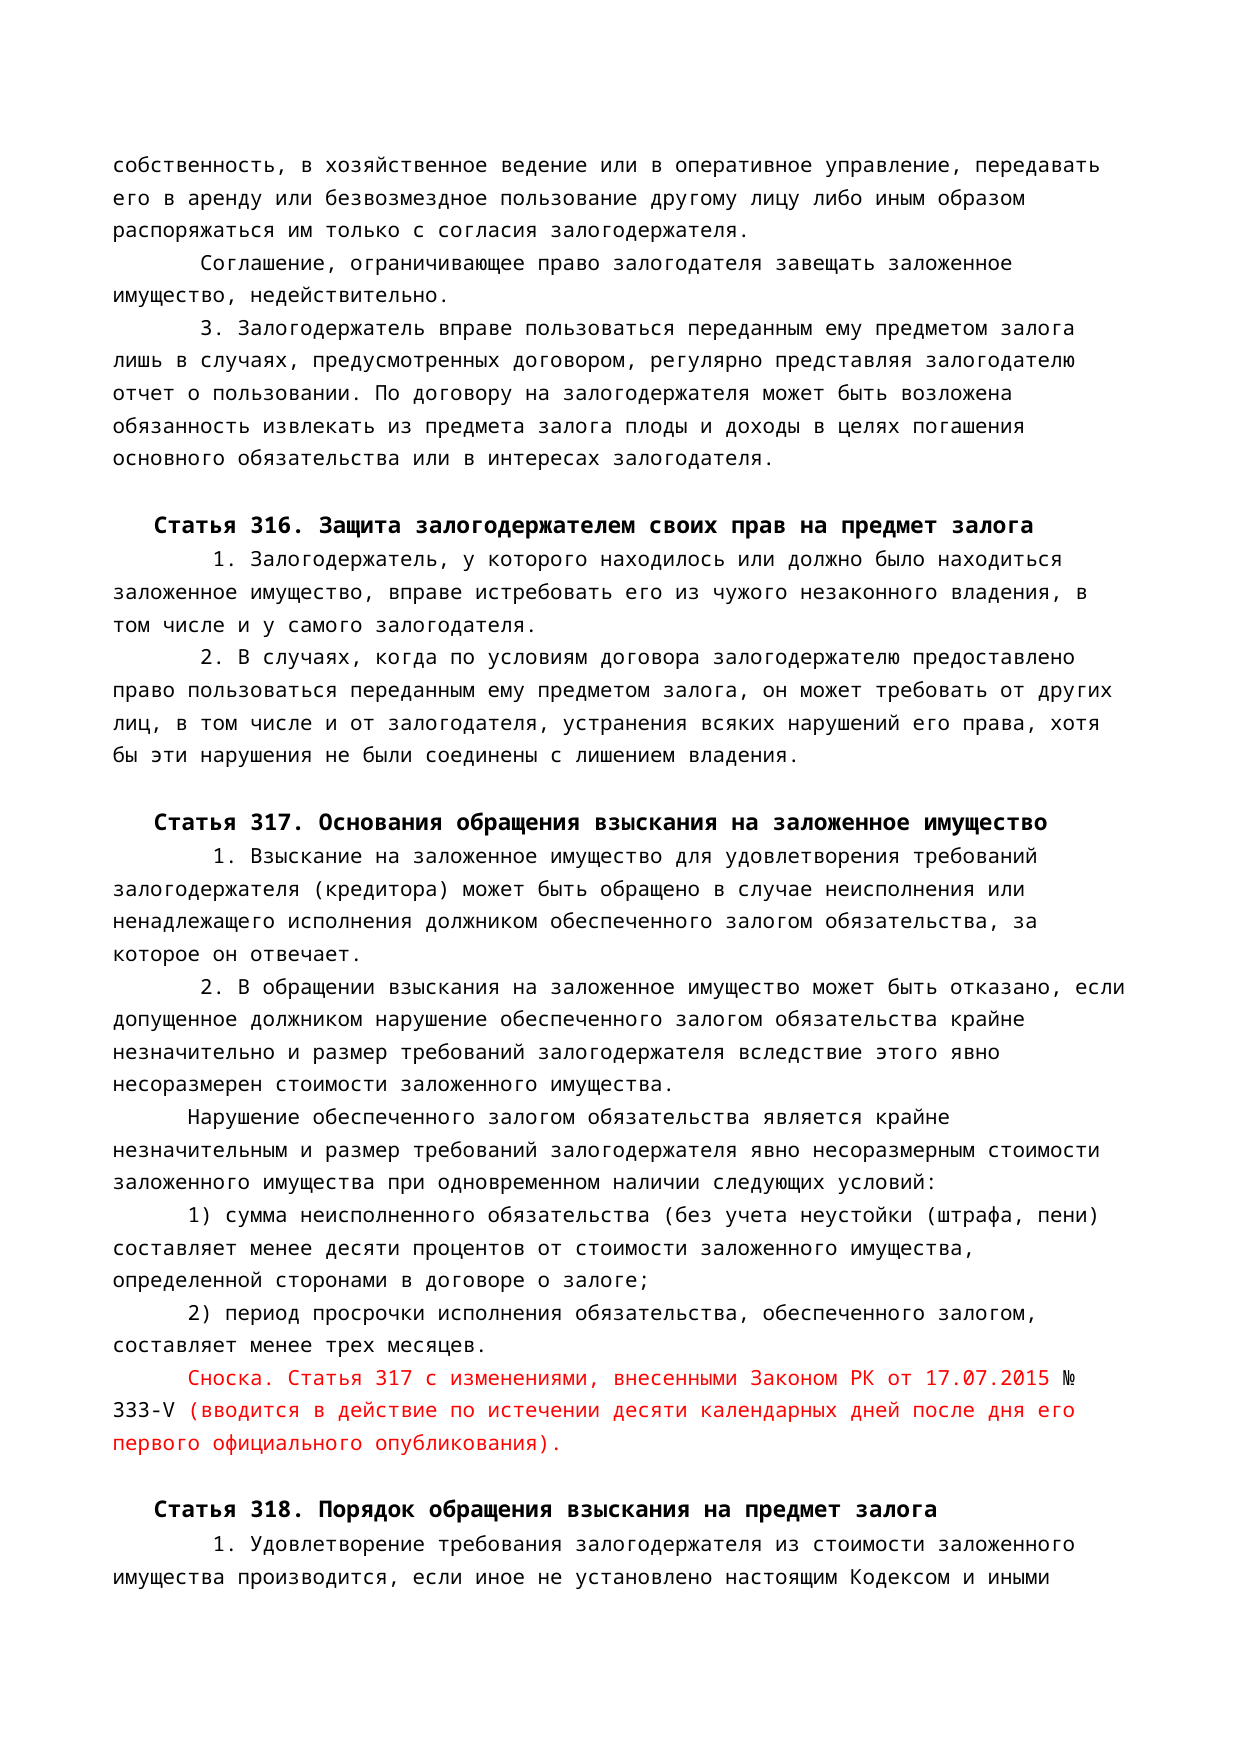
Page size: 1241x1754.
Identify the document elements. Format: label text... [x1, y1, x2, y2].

text Статья 316. Защита залогодержателем своих прав на предмет залога [112, 509, 1128, 540]
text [112, 150, 1128, 504]
text Статья 318. Порядок обращения взыскания на предмет залога [112, 1493, 1128, 1525]
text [112, 1529, 1128, 1590]
text 1. Залогодержатель, у которого находилось или должно было находиться заложенное имущество, вправе истребовать его из чужого незаконного владения, в том числе и у самого залогодателя. 2. В случаях, когда по условиям договора залогодержателю предоставлено право пользоваться переданным ему предметом залога, он может требовать от других лиц, в том числе и от залогодателя, устранения всяких нарушений его права, хотя бы эти нарушения не были соединены с лишением владения. [112, 544, 1128, 801]
text 1. Взыскание на заложенное имущество для удовлетворения требований залогодержателя (кредитора) может быть обращено в случае неисполнения или ненадлежащего исполнения должником обеспеченного залогом обязательства, за которое он отвечает. 2. В обращении взыскания на заложенное имущество может быть отказано, если допущенное должником нарушение обеспеченного залогом обязательства крайне незначительно и размер требований залогодержателя вследствие этого явно несоразмерен стоимости заложенного имущества. Нарушение обеспеченного залогом обязательства является крайне незначительным и размер требований залогодержателя явно несоразмерным стоимости заложенного имущества при одновременном наличии следующих условий: 1) сумма неисполненного обязательства (без учета неустойки (штрафа, пени) составляет менее десяти процентов от стоимости заложенного имущества, определенной сторонами в договоре о залоге; 2) период просрочки исполнения обязательства, обеспеченного залогом, составляет менее трех месяцев. Сноска. Статья 317 с изменениями, внесенными Законом РК от 17.07.2015 № 333-V (вводится в действие по истечении десяти календарных дней после дня его первого официального опубликования). [112, 841, 1128, 1489]
text Статья 317. Основания обращения взыскания на заложенное имущество [112, 805, 1128, 837]
